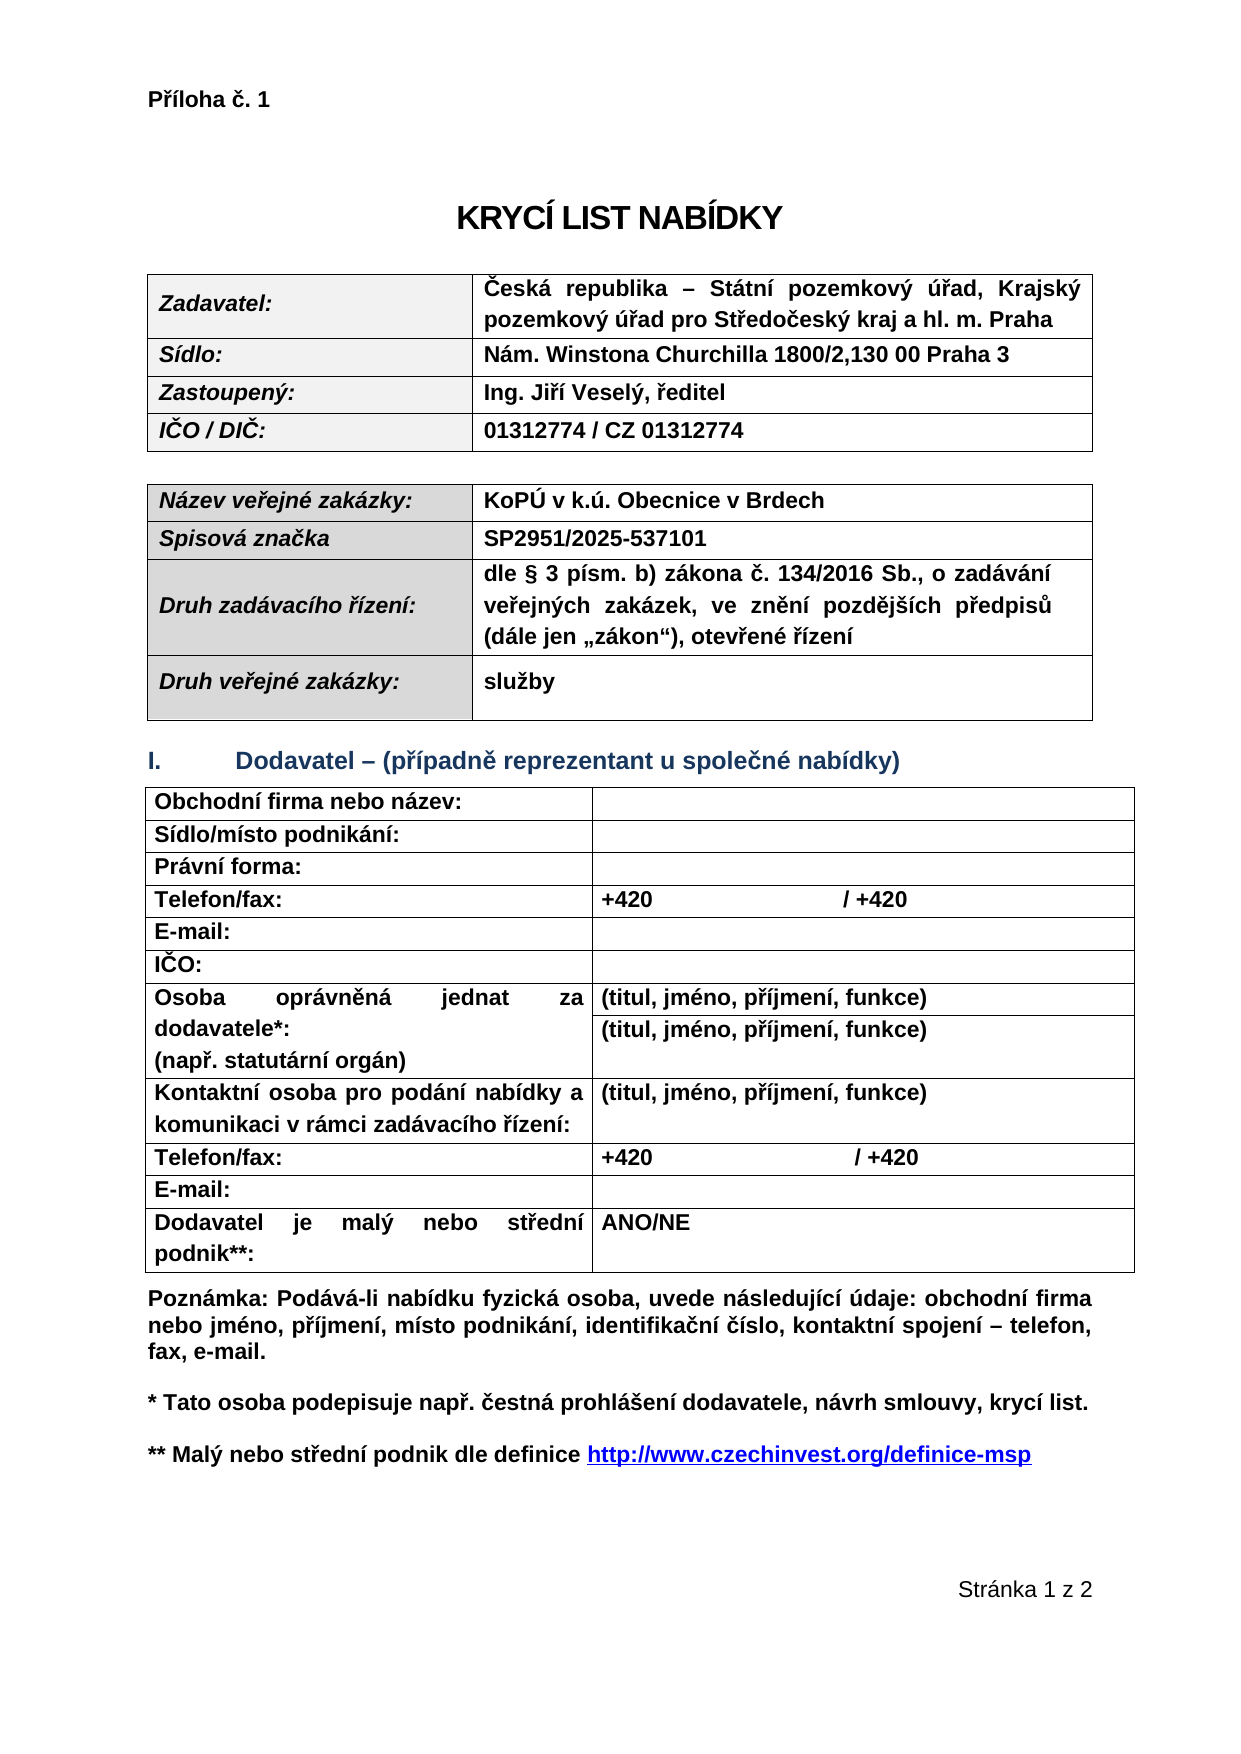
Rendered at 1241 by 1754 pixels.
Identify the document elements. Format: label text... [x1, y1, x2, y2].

table_header KoPÚ v k.ú. Obecnice v Brdech [473, 485, 1092, 521]
table_cell +420 / +420 [593, 1144, 1134, 1175]
subtitle Dodavatel – (případně reprezentant u společné nabídky) [148, 746, 1093, 774]
text ** Malý nebo střední podnik dle definice http://www.czechinvest.org/definice-msp [148, 1441, 1093, 1467]
table_header Zadavatel: [148, 275, 472, 338]
table_cell Spisová značka [148, 522, 472, 559]
text Poznámka: Podává-li nabídku fyzická osoba, uvede následující údaje: obchodní firma nebo jméno, příjmení, místo podnikání, identifikační číslo, kontaktní spojení – telefon, fax, e-mail. [148, 1285, 1093, 1364]
table_cell Dodavatel je malý nebo střední podnik**: [146, 1209, 592, 1272]
table_cell Druh veřejné zakázky: [148, 656, 472, 719]
table_cell Druh zadávacího řízení: [148, 560, 472, 655]
table_cell (titul, jméno, příjmení, funkce) [593, 1079, 1134, 1142]
table_cell IČO / DIČ: [148, 414, 472, 451]
table_cell Telefon/fax: [146, 1144, 592, 1175]
table_cell Nám. Winstona Churchilla 1800/2,130 00 Praha 3 [473, 339, 1092, 376]
table_cell [593, 918, 1134, 950]
table_header Česká republika – Státní pozemkový úřad, Krajský pozemkový úřad pro Středočeský kraj a hl. m. Praha [473, 275, 1092, 338]
table_cell Sídlo: [148, 339, 472, 376]
table_header Název veřejné zakázky: [148, 485, 472, 521]
table_cell [593, 951, 1134, 982]
table_cell Ing. Jiří Veselý, ředitel [473, 377, 1092, 413]
table_cell Kontaktní osoba pro podání nabídky a komunikaci v rámci zadávacího řízení: [146, 1079, 592, 1142]
table_cell Zastoupený: [148, 377, 472, 413]
table_cell 01312774 / CZ 01312774 [473, 414, 1092, 451]
title Krycí list nabídky [148, 198, 1093, 236]
table_cell IČO: [146, 951, 592, 982]
table_cell služby [473, 656, 1092, 719]
table_cell Právní forma: [146, 853, 592, 885]
table_cell [593, 1176, 1134, 1208]
table_cell (titul, jméno, příjmení, funkce) [593, 984, 1134, 1015]
table_cell E-mail: [146, 1176, 592, 1208]
table_cell Sídlo/místo podnikání: [146, 821, 592, 852]
table_cell Telefon/fax: [146, 886, 592, 917]
table_cell [593, 853, 1134, 885]
table_cell Osoba oprávněná jednat za dodavatele*: (např. statutární orgán) [146, 984, 592, 1078]
table_cell E-mail: [146, 918, 592, 950]
table_cell (titul, jméno, příjmení, funkce) [593, 1016, 1134, 1078]
table_header Obchodní firma nebo název: [146, 788, 592, 819]
text * Tato osoba podepisuje např. čestná prohlášení dodavatele, návrh smlouvy, krycí list. [148, 1389, 1093, 1416]
table_cell SP2951/2025-537101 [473, 522, 1092, 559]
table_cell dle § 3 písm. b) zákona č. 134/2016 Sb., o zadávání veřejných zakázek, ve znění pozdějších předpisů (dále jen „zákon“), otevřené řízení [473, 560, 1092, 655]
table_cell +420 / +420 [593, 886, 1134, 917]
table_cell [593, 821, 1134, 852]
table_header [593, 788, 1134, 819]
table_cell ANO/NE [593, 1209, 1134, 1272]
